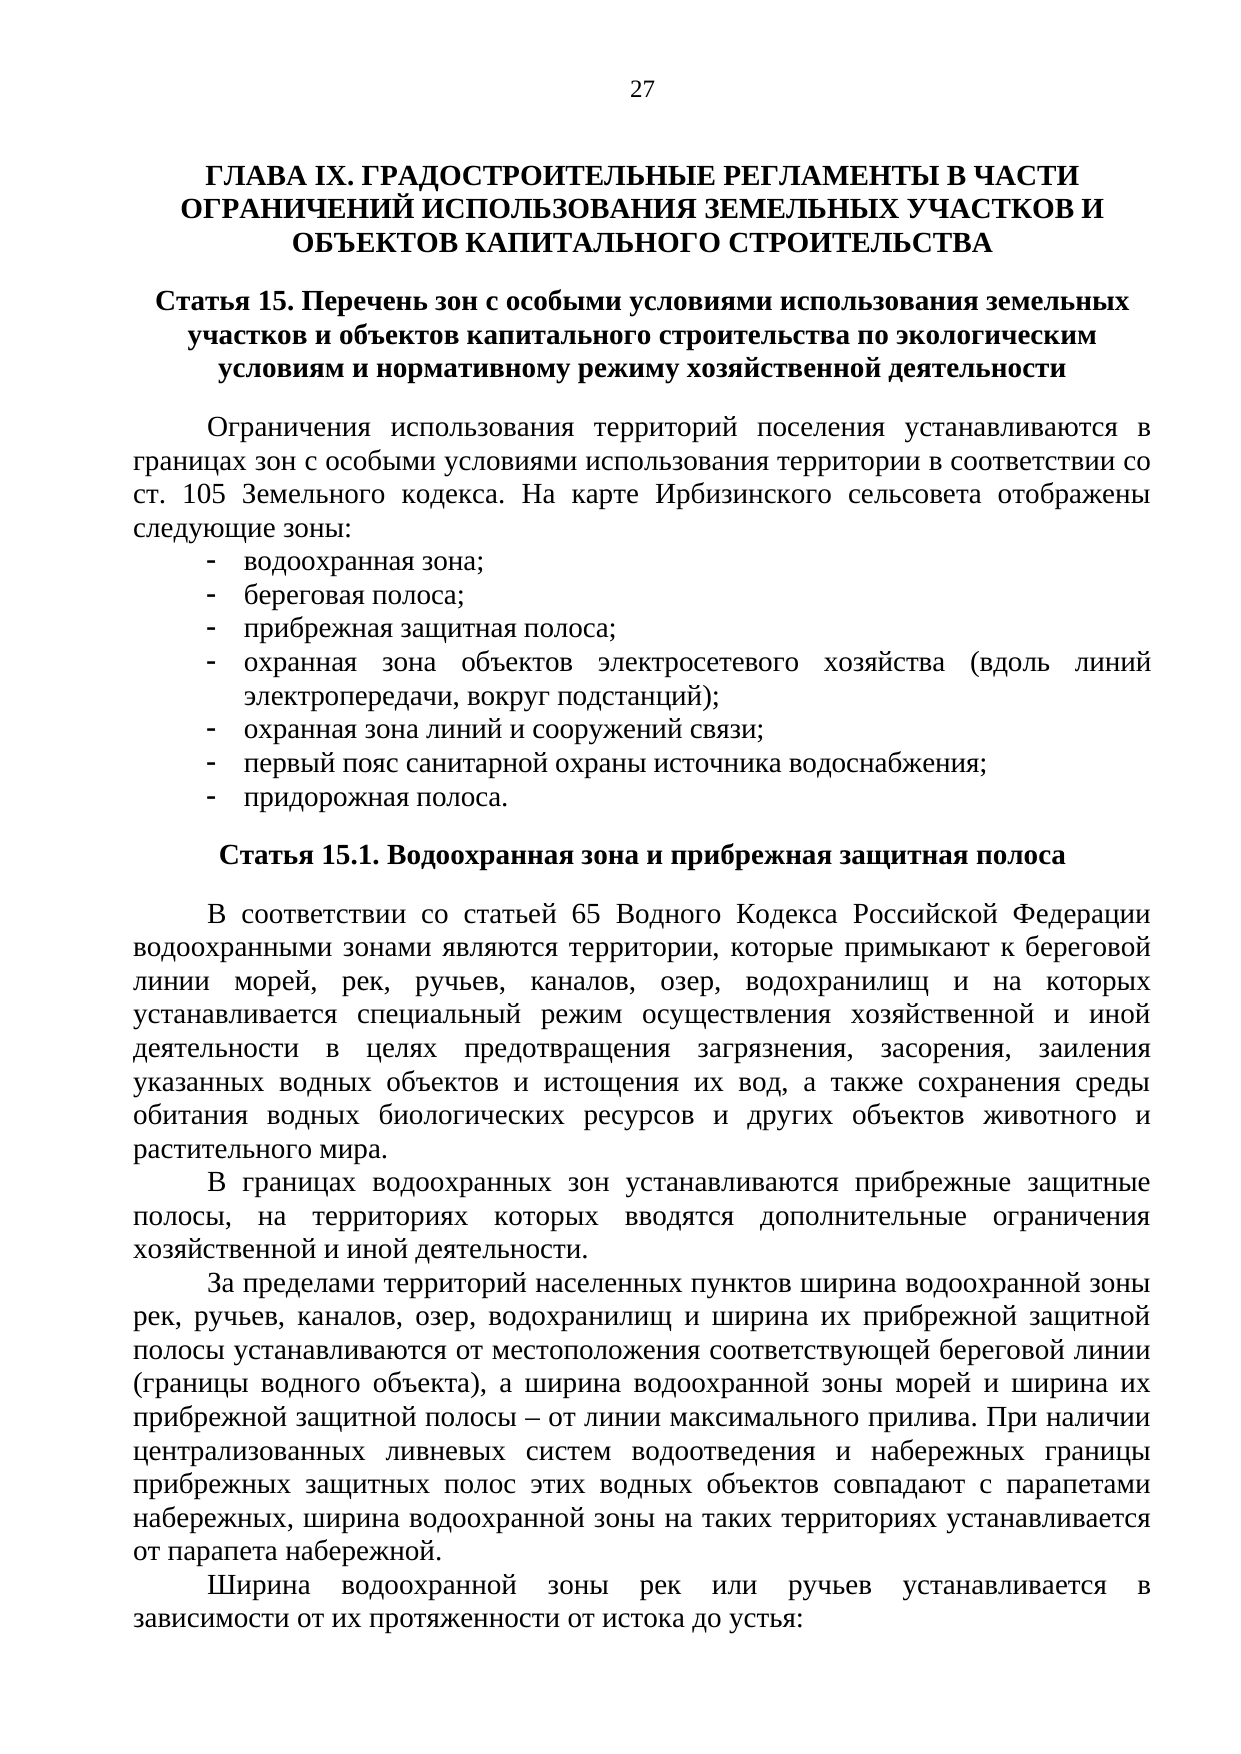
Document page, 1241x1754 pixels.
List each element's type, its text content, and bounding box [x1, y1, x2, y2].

list береговая полоса; [206, 577, 1152, 611]
list придорожная полоса. [206, 779, 1152, 812]
subtitle Статья 15. Перечень зон с особыми условиями использования земельных участков и объектов капитального строительства по экологическим условиям и нормативному режиму хозяйственной деятельности [133, 283, 1152, 384]
text В границах водоохранных зон устанавливаются прибрежные защитные полосы, на территориях которых вводятся дополнительные ограничения хозяйственной и иной деятельности. [133, 1164, 1152, 1265]
subtitle Статья 15.1. Водоохранная зона и прибрежная защитная полоса [133, 837, 1152, 871]
subtitle ГЛАВА IX. ГРАДОСТРОИТЕЛЬНЫЕ РЕГЛАМЕНТЫ В ЧАСТИ ОГРАНИЧЕНИЙ ИСПОЛЬЗОВАНИЯ ЗЕМЕЛЬНЫХ УЧАСТКОВ И ОБЪЕКТОВ КАПИТАЛЬНОГО СТРОИТЕЛЬСТВА [133, 158, 1152, 258]
list водоохранная зона; [206, 543, 1152, 577]
list охранная зона линий и сооружений связи; [206, 711, 1152, 745]
text Ширина водоохранной зоны рек или ручьев устанавливается в зависимости от их протяженности от истока до устья: [133, 1567, 1152, 1634]
text В соответствии со статьей 65 Водного Кодекса Российской Федерации водоохранными зонами являются территории, которые примыкают к береговой линии морей, рек, ручьев, каналов, озер, водохранилищ и на которых устанавливается специальный режим осуществления хозяйственной и иной деятельности в целях предотвращения загрязнения, засорения, заиления указанных водных объектов и истощения их вод, а также сохранения среды обитания водных биологических ресурсов и других объектов животного и растительного мира. [133, 896, 1152, 1164]
text За пределами территорий населенных пунктов ширина водоохранной зоны рек, ручьев, каналов, озер, водохранилищ и ширина их прибрежной защитной полосы устанавливаются от местоположения соответствующей береговой линии (границы водного объекта), а ширина водоохранной зоны морей и ширина их прибрежной защитной полосы – от линии максимального прилива. При наличии централизованных ливневых систем водоотведения и набережных границы прибрежных защитных полос этих водных объектов совпадают с парапетами набережных, ширина водоохранной зоны на таких территориях устанавливается от парапета набережной. [133, 1265, 1152, 1567]
list охранная зона объектов электросетевого хозяйства (вдоль линий электропередачи, вокруг подстанций); [206, 644, 1152, 711]
list прибрежная защитная полоса; [206, 611, 1152, 644]
list первый пояс санитарной охраны источника водоснабжения; [206, 745, 1152, 779]
text Ограничения использования территорий поселения устанавливаются в границах зон с особыми условиями использования территории в соответствии со ст. 105 Земельного кодекса. На карте Ирбизинского сельсовета отображены следующие зоны: [133, 409, 1152, 543]
